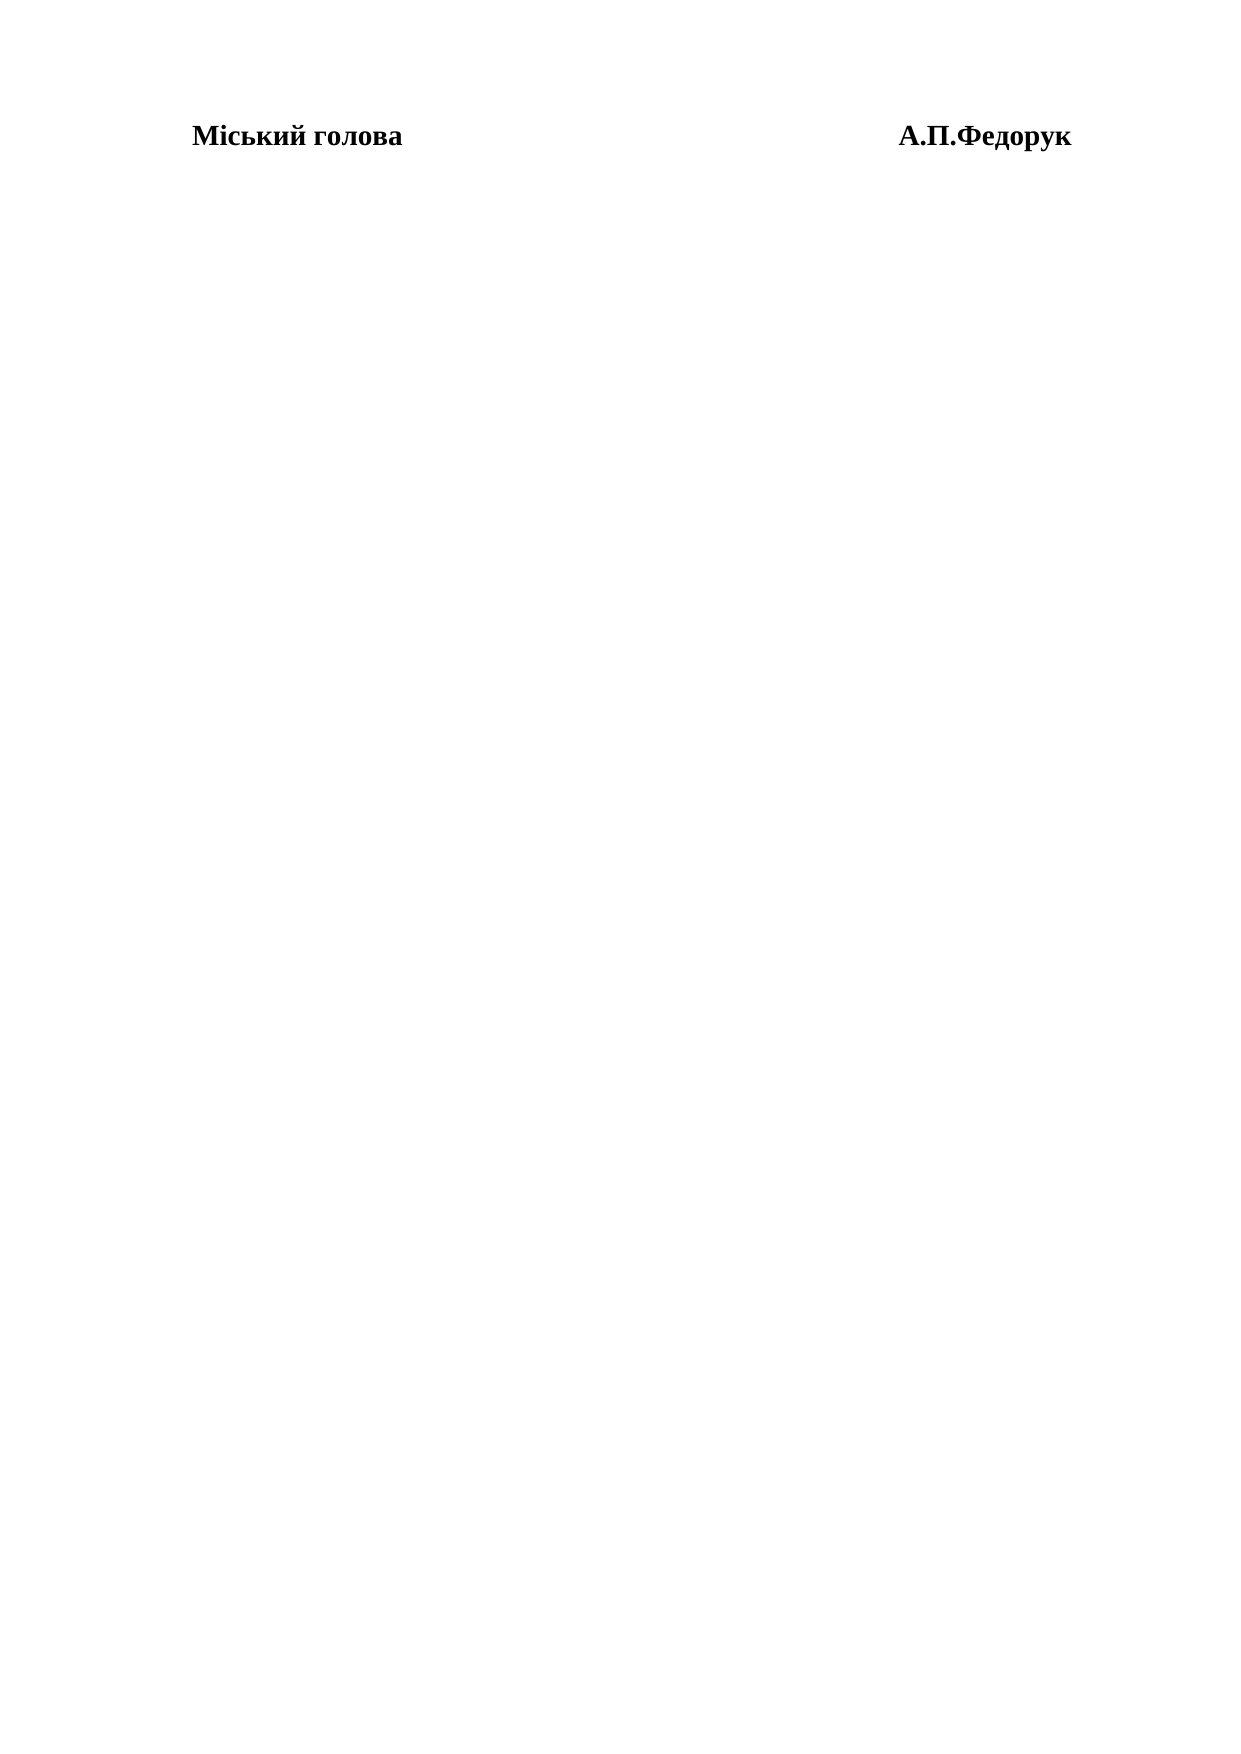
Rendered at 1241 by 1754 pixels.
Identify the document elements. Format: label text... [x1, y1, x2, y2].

text Міський голова А.П.Федорук [177, 118, 1152, 152]
